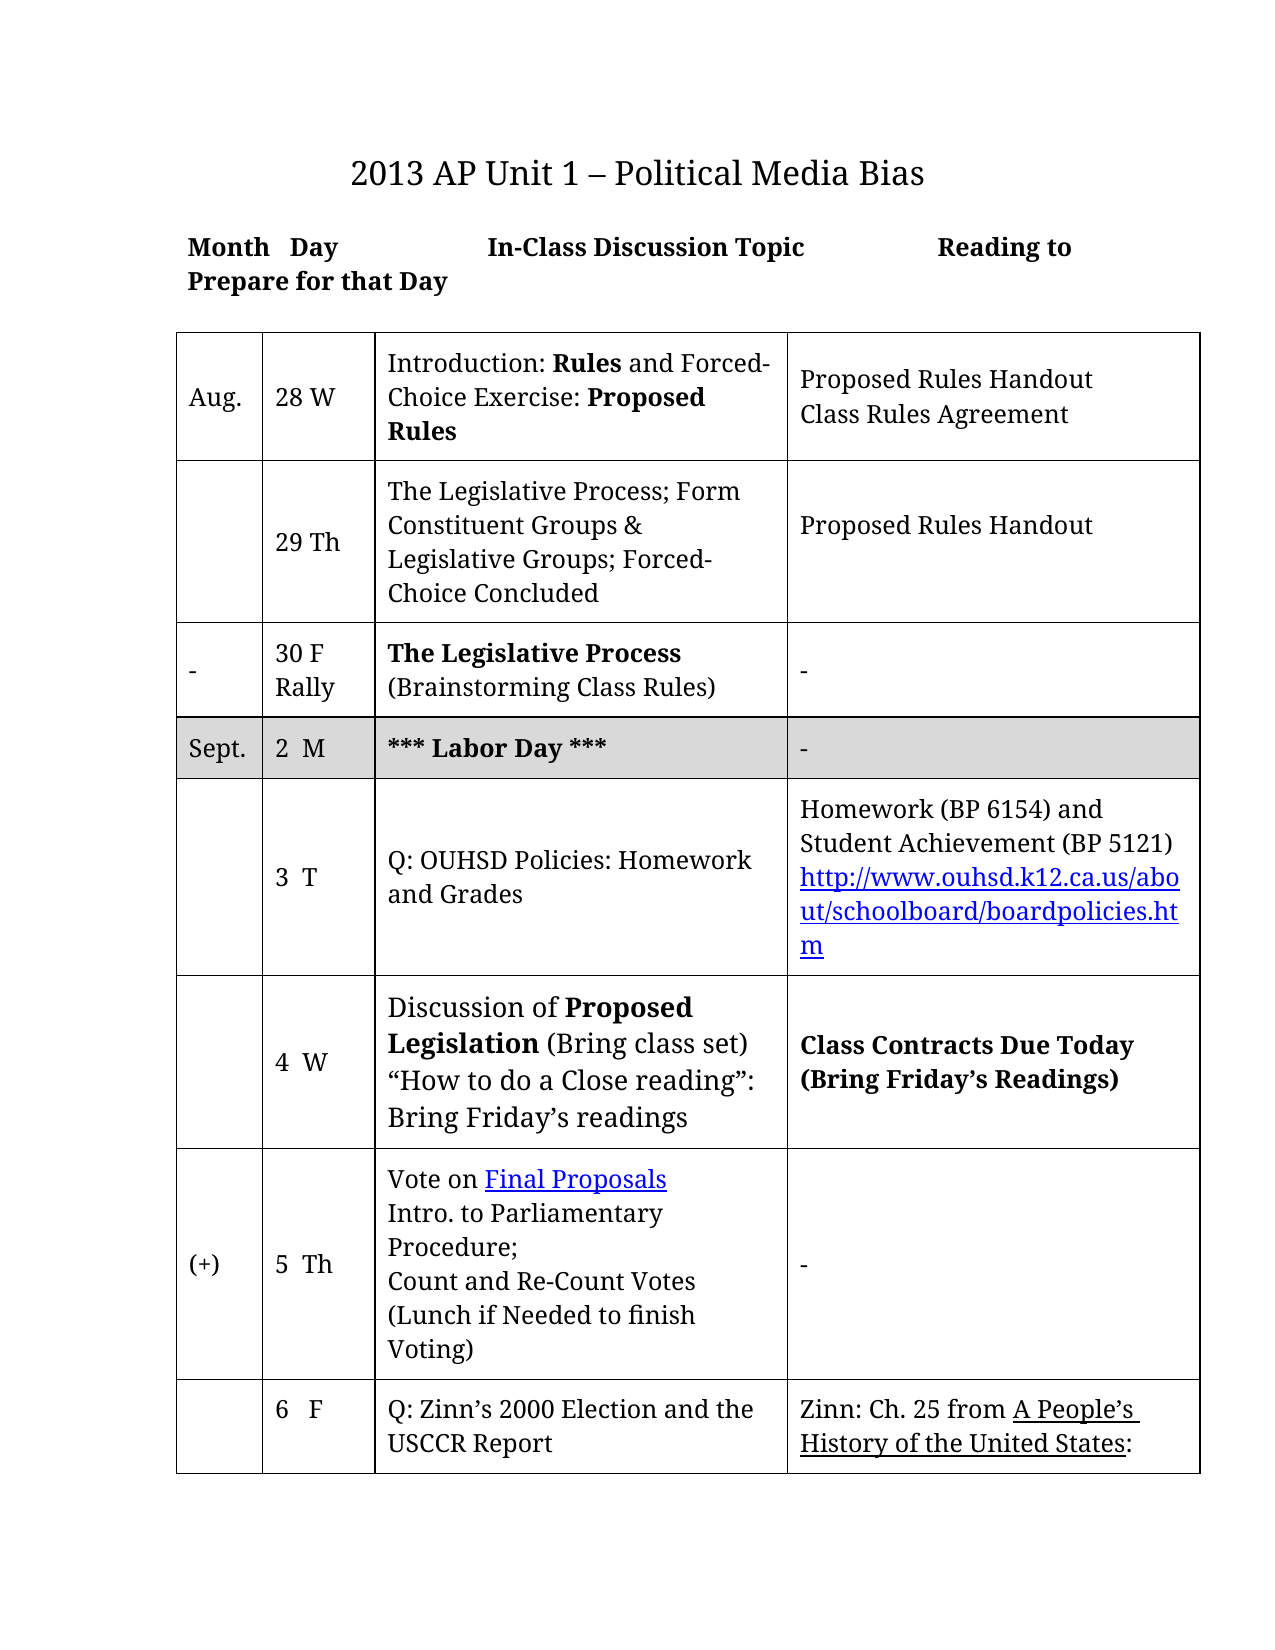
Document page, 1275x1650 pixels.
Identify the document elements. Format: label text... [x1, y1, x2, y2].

table_cell Proposed Rules Handout [788, 461, 1199, 622]
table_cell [788, 1380, 1199, 1473]
table_cell Discussion of Proposed Legislation (Bring class set) “How to do a Close reading”: Bring Friday’s readings [376, 976, 787, 1148]
table_cell The Legislative Process (Brainstorming Class Rules) [376, 623, 787, 716]
table_cell Homework (BP 6154) and Student Achievement (BP 5121) http://www.ouhsd.k12.ca.us/about/schoolboard/boardpolicies.htm [788, 779, 1199, 974]
table_cell - [788, 623, 1199, 716]
table_cell 4 W [263, 976, 374, 1148]
table_cell [177, 779, 262, 974]
table_header Aug. [177, 333, 262, 460]
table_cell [376, 1380, 787, 1473]
table_cell 6 F [263, 1380, 374, 1473]
table_header 28 W [263, 333, 374, 460]
table_cell (+) [177, 1149, 262, 1378]
table_cell [177, 976, 262, 1148]
table_cell - [788, 1149, 1199, 1378]
table_cell Sept. [177, 718, 262, 778]
table_cell *** Labor Day *** [376, 718, 787, 778]
table_cell - [177, 623, 262, 716]
text 2013 AP Unit 1 – Political Media Bias [187, 150, 1087, 195]
table_cell 30 F Rally [263, 623, 374, 716]
table_cell - [788, 718, 1199, 778]
table_header Proposed Rules Handout Class Rules Agreement [788, 333, 1199, 460]
table_cell 3 T [263, 779, 374, 974]
table_cell 2 M [263, 718, 374, 778]
text Month Day In-Class Discussion Topic Reading to Prepare for that Day [187, 229, 1087, 298]
table_cell Q: OUHSD Policies: Homework and Grades [376, 779, 787, 974]
table_cell The Legislative Process; Form Constituent Groups & Legislative Groups; Forced-Choice Concluded [376, 461, 787, 622]
table_header Introduction: Rules and Forced-Choice Exercise: Proposed Rules [376, 333, 787, 460]
table_cell 29 Th [263, 461, 374, 622]
table_cell Vote on Final Proposals Intro. to Parliamentary Procedure; Count and Re-Count Votes (Lunch if Needed to finish Voting) [376, 1149, 787, 1378]
table_cell [177, 1380, 262, 1473]
table_cell Class Contracts Due Today (Bring Friday’s Readings) [788, 976, 1199, 1148]
table_cell 5 Th [263, 1149, 374, 1378]
table_cell [177, 461, 262, 622]
